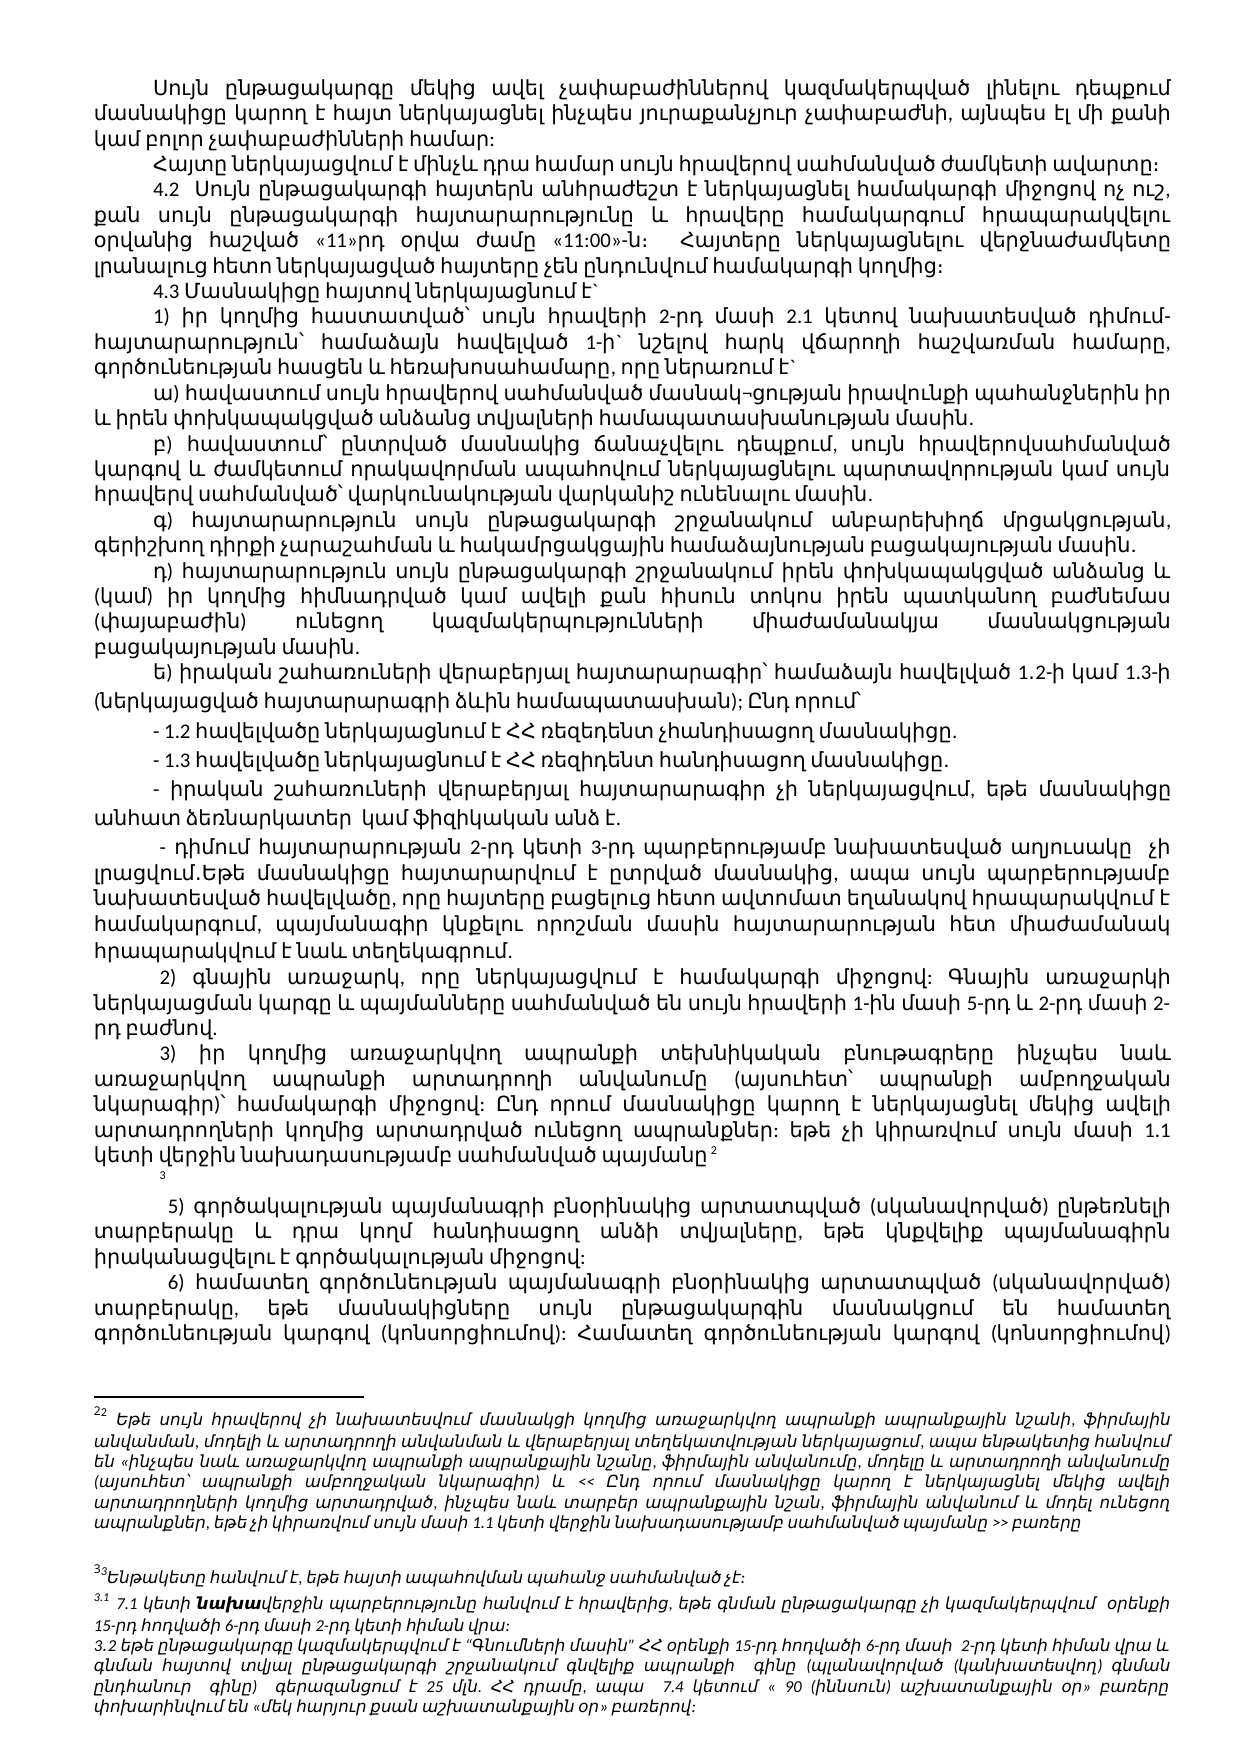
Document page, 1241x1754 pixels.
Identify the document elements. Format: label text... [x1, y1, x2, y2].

text - 1.2 հավելվածը ներկայացնում է ՀՀ ռեզեդենտ չհանդիսացող մասնակիցը. [94, 718, 1171, 743]
text դ) հայտարարություն սույն ընթացակարգի շրջանակում իրեն փոխկապակցված անձանց և (կամ) իր կողմից հիմնադրված կամ ավելի քան հիսուն տոկոս իրեն պատկանող բաժնեմաս (փայաբաժին) ունեցող կազմակերպությունների միաժամանակյա մասնակցության բացակայության մասին. [94, 558, 1171, 659]
text 3 [94, 1168, 1171, 1193]
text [94, 1269, 1171, 1346]
text - 1.3 հավելվածը ներկայացնում է ՀՀ ռեզիդենտ հանդիսացող մասնակիցը. [94, 747, 1171, 772]
text 1) իր կողմից հաստատված՝ սույն հրավերի 2-րդ մասի 2.1 կետով նախատեսված դիմում-հայտարարություն՝ համաձայն հավելված 1-ի` նշելով հարկ վճարողի հաշվառման համարը, գործունեության հասցեն և հեռախոսահամարը, որը ներառում է` [94, 304, 1171, 380]
text ա) հավաստում սույն հրավերով սահմանված մասնակ¬ցության իրավունքի պահանջներին իր և իրեն փոխկապակցված անձանց տվյալների համապատասխանության մասին. [94, 380, 1171, 431]
text 3) իր կողմից առաջարկվող ապրանքի տեխնիկական բնութագրերը ինչպես նաև առաջարկվող ապրանքի արտադրողի անվանումը (այսուհետ՝ ապրանքի ամբողջական նկարագիր)՝ համակարգի միջոցով: Ընդ որում մասնակիցը կարող է ներկայացնել մեկից ավելի արտադրողների կողմից արտադրված ունեցող ապրանքներ: եթե չի կիրառվում սույն մասի 1.1 կետի վերջին նախադասությամբ սահմանված պայմանը 2 [94, 1041, 1171, 1168]
text գ) հայտարարություն սույն ընթացակարգի շրջանակում անբարեխիղճ մրցակցության, գերիշխող դիրքի չարաշահման և հակամրցակցային համաձայնության բացակայության մասին. [94, 507, 1171, 558]
text 2) գնային առաջարկ, որը ներկայացվում է համակարգի միջոցով: Գնային առաջարկի ներկայացման կարգը և պայմանները սահմանված են սույն հրավերի 1-ին մասի 5-րդ և 2-րդ մասի 2-րդ բաժնով. [94, 964, 1171, 1041]
text ե) իրական շահառուների վերաբերյալ հայտարարագիր՝ համաձայն հավելված 1․2-ի կամ 1.3-ի (ներկայացված հայտարարագրի ձևին համապատասխան); Ընդ որում՝ [94, 659, 1171, 714]
text 4.3 Մասնակիցը հայտով ներկայացնում է` [94, 278, 1171, 304]
text Սույն ընթացակարգը մեկից ավել չափաբաժիններով կազմակերպված լինելու դեպքում մասնակիցը կարող է հայտ ներկայացնել ինչպես յուրաքանչյուր չափաբաժնի, այնպես էլ մի քանի կամ բոլոր չափաբաժինների համար: [94, 75, 1171, 151]
text Հայտը ներկայացվում է մինչև դրա համար սույն հրավերով սահմանված ժամկետի ավարտը։ [94, 151, 1171, 177]
text 5) գործակալության պայմանագրի բնօրինակից արտատպված (սկանավորված) ընթեռնելի տարբերակը և դրա կողմ հանդիսացող անձի տվյալները, եթե կնքվելիք պայմանագիրն իրականացվելու է գործակալության միջոցով: [94, 1193, 1171, 1269]
text - դիմում հայտարարության 2-րդ կետի 3-րդ պարբերությամբ նախատեսված աղյուսակը չի լրացվում․Եթե մասնակիցը հայտարարվում է ըտրված մասնակից, ապա սույն պարբերությամբ նախատեսված հավելվածը, որը հայտերը բացելուց հետո ավտոմատ եղանակով հրապարակվում է համակարգում, պայմանագիր կնքելու որոշման մասին հայտարարության հետ միաժամանակ հրապարակվում է նաև տեղեկագրում. [94, 834, 1171, 964]
text բ) հավաստում՝ ընտրված մասնակից ճանաչվելու դեպքում, սույն հրավերովսահմանված կարգով և ժամկետում որակավորման ապահովում ներկայացնելու պարտավորության կամ սույն հրավերվ սահմանված՝ վարկունակության վարկանիշ ունենալու մասին. [94, 431, 1171, 507]
text 4.2 Սույն ընթացակարգի հայտերն անհրաժեշտ է ներկայացնել համակարգի միջոցով ոչ ուշ, քան սույն ընթացակարգի հայտարարությունը և հրավերը համակարգում հրապարակվելու օրվանից հաշված «11»րդ օրվա ժամը «11:00»-ն։ Հայտերը ներկայացնելու վերջնաժամկետը լրանալուց հետո ներկայացված հայտերը չեն ընդունվում համակարգի կողմից։ [94, 177, 1171, 278]
text - իրական շահառուների վերաբերյալ հայտարարագիր չի ներկայացվում, եթե մասնակիցը անհատ ձեռնարկատեր կամ ֆիզիկական անձ է. [94, 776, 1171, 831]
